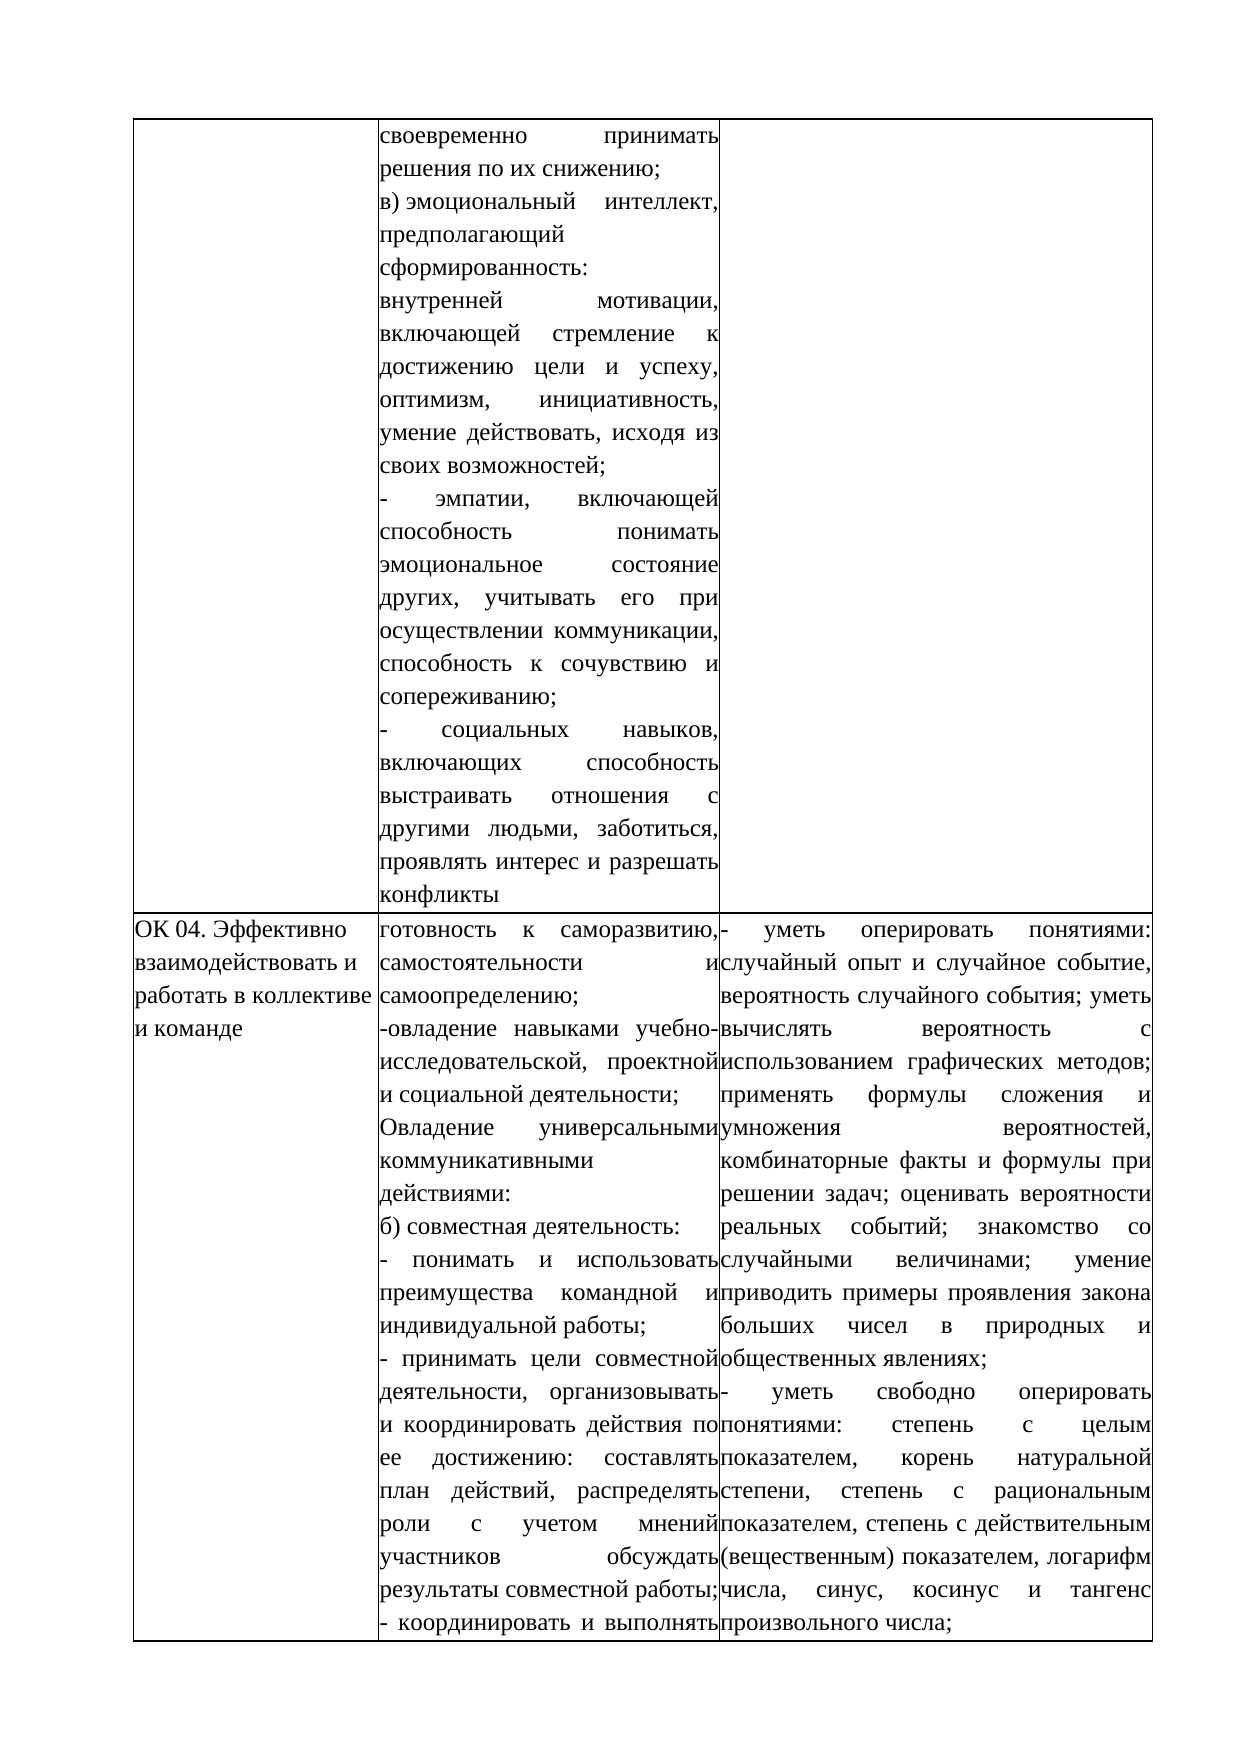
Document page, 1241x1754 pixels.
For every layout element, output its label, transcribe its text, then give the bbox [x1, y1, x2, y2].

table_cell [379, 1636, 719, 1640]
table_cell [134, 120, 378, 912]
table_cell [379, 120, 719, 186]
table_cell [720, 120, 1152, 912]
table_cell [720, 914, 1152, 1640]
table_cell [134, 914, 378, 1640]
